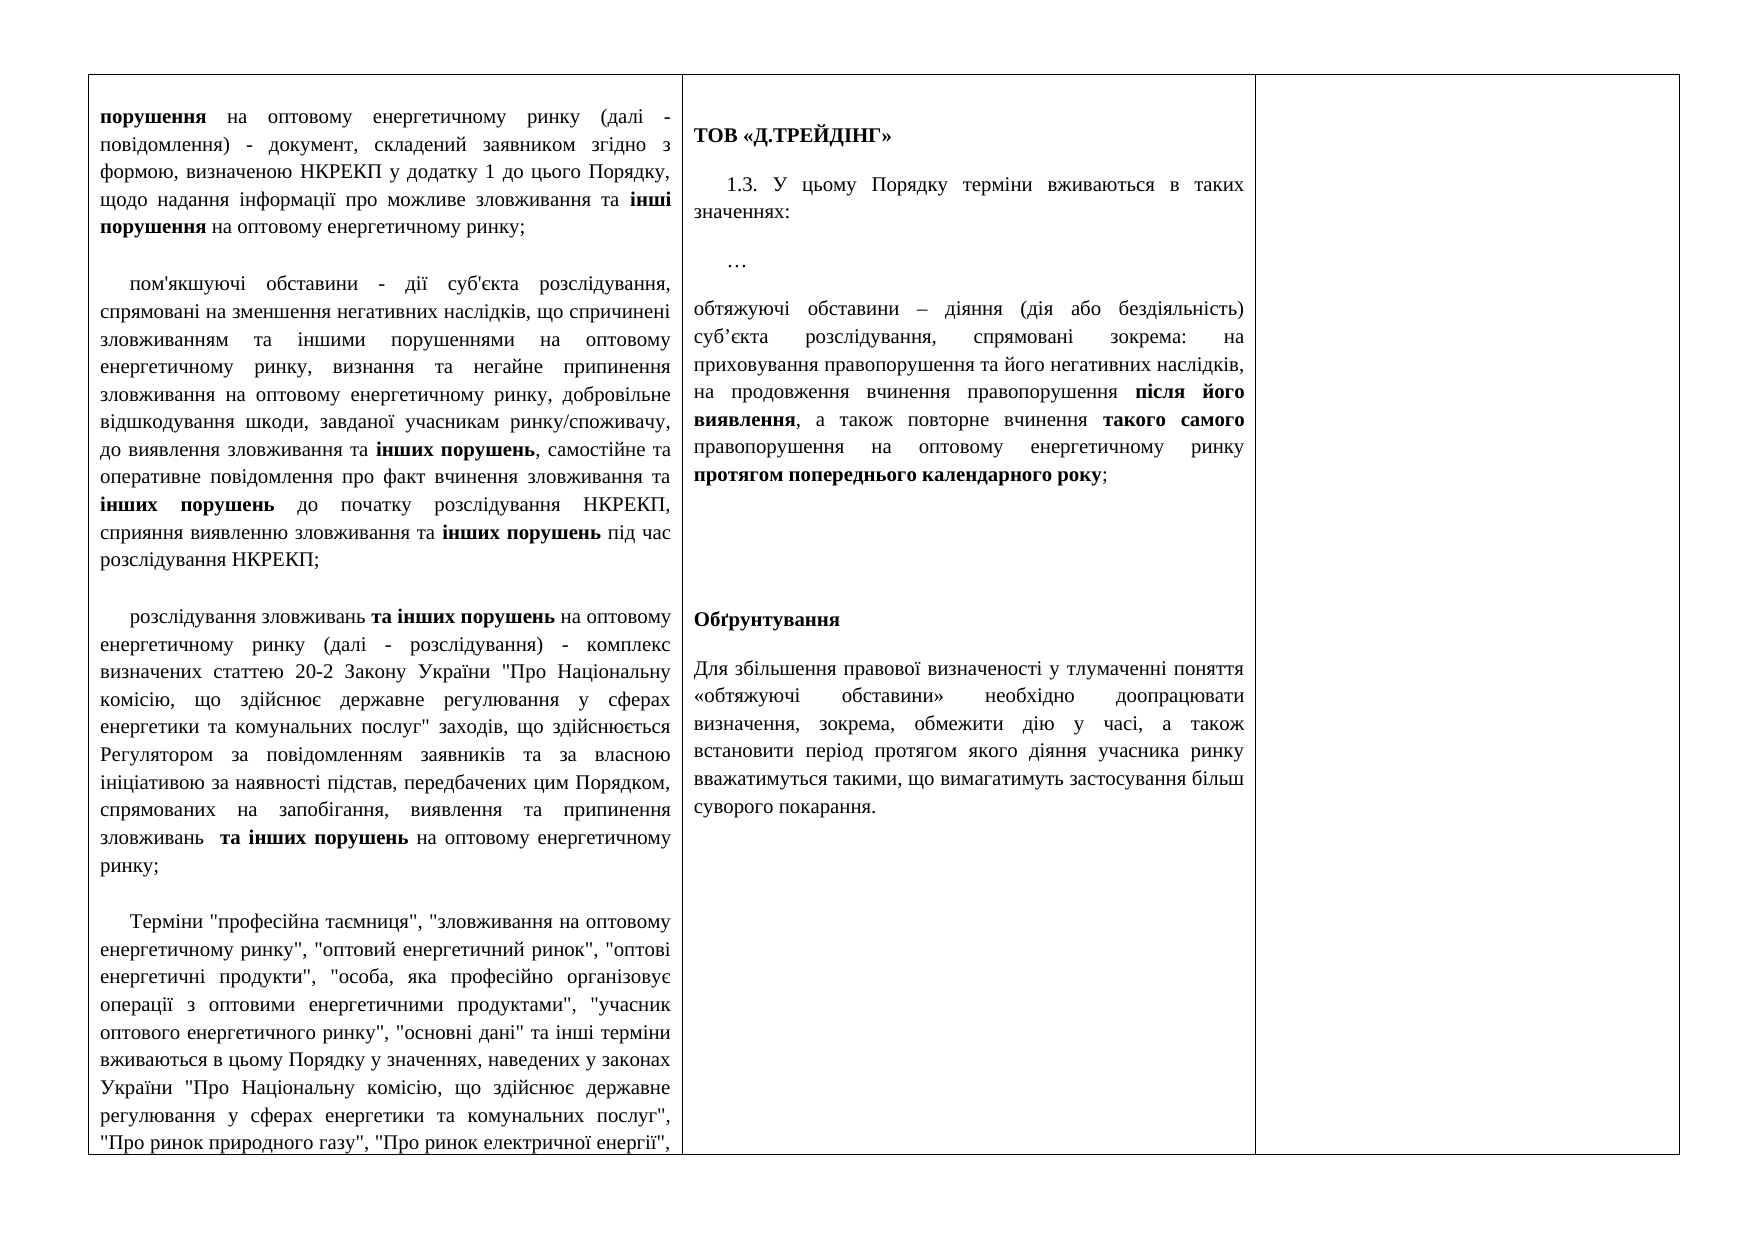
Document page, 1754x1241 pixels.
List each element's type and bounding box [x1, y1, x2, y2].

table_cell [89, 75, 682, 1154]
table_cell [683, 75, 1255, 1154]
table_cell [1256, 75, 1679, 1154]
